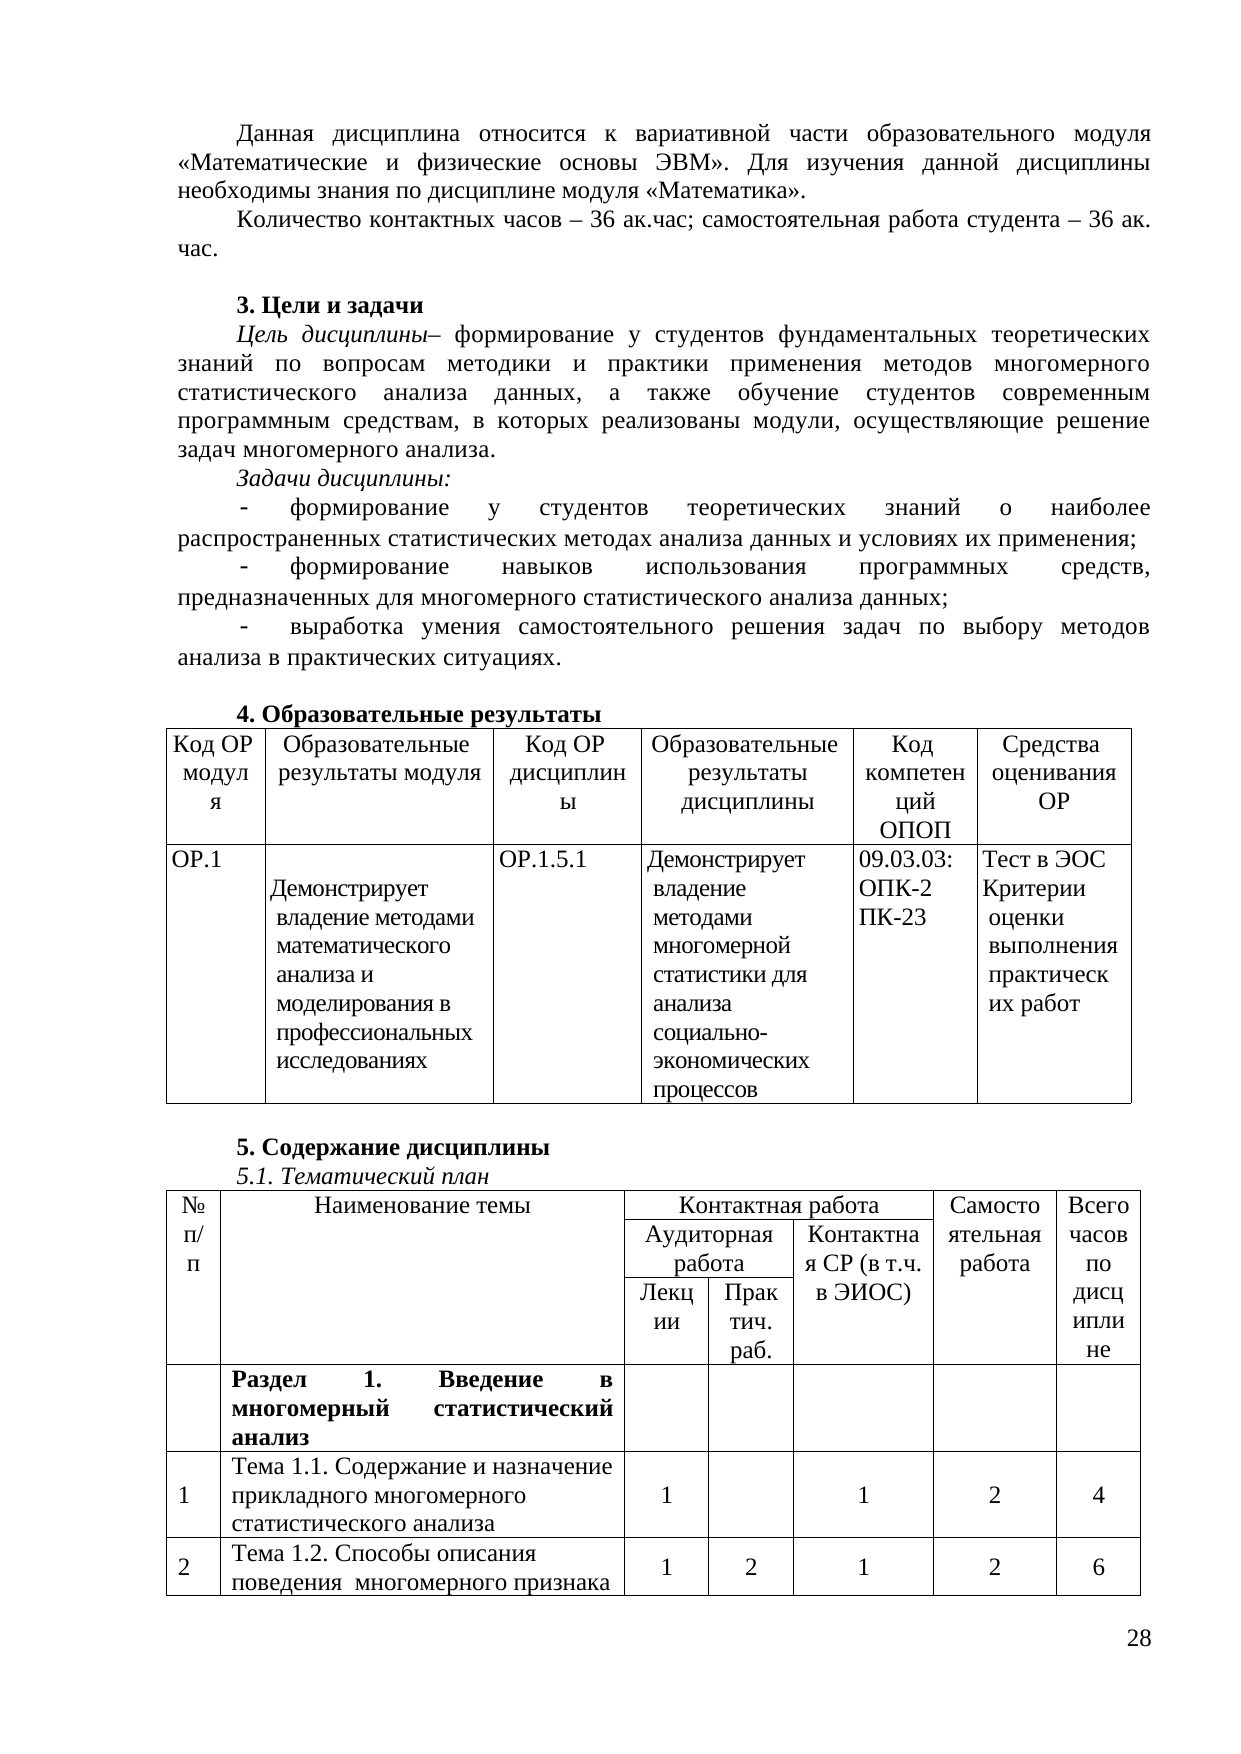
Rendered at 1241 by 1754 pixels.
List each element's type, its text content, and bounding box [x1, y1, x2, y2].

table_cell Тест в ЭОС Критерии оценки выполнения практических работ [978, 845, 1131, 1103]
text Цель дисциплины– формирование у студентов фундаментальных теоретических знаний по вопросам методики и практики применения методов многомерного статистического анализа данных, а также обучение студентов современным программным средствам, в которых реализованы модули, осуществляющие решение задач многомерного анализа. [177, 319, 1152, 463]
text Количество контактных часов – 36 ак.час; самостоятельная работа студента – 36 ак. час. [177, 204, 1152, 262]
table_cell 6 [1057, 1538, 1140, 1595]
table_cell Раздел 1. Введение в многомерный статистический анализ [221, 1365, 624, 1451]
table_cell ОР.1 [167, 845, 265, 1103]
table_cell Тема 1.2. Способы описания поведения многомерного признака [221, 1538, 624, 1595]
table_cell [794, 1365, 933, 1451]
text 5.1. Тематический план [177, 1161, 1152, 1190]
table_cell Демонстрирует владение методами математического анализа и моделирования в профессиональных исследованиях [266, 845, 493, 1103]
text 5. Содержание дисциплины [177, 1132, 1152, 1161]
table_cell [934, 1365, 1056, 1451]
table_cell Контактная СР (в т.ч. в ЭИОС) [794, 1220, 933, 1364]
table_cell ОР.1.5.1 [494, 845, 641, 1103]
table_cell 09.03.03: ОПК-2 ПК-23 [854, 845, 977, 1103]
table_cell 2 [167, 1538, 220, 1595]
table_cell Практич. раб. [709, 1278, 793, 1364]
table_cell Аудиторная работа [625, 1220, 793, 1277]
table_cell 2 [934, 1452, 1056, 1537]
table_header Код компетенций ОПОП [854, 729, 977, 844]
table_cell 1 [625, 1452, 708, 1537]
text Задачи дисциплины: [177, 463, 1152, 492]
text 4. Образовательные результаты [177, 699, 1152, 728]
table_cell 1 [625, 1538, 708, 1595]
table_cell Демонстрирует владение методами многомерной статистики для анализа социально-экономических процессов [642, 845, 853, 1103]
table_cell 4 [1057, 1452, 1140, 1537]
table_header Код ОР модуля [167, 729, 265, 844]
text Данная дисциплина относится к вариативной части образовательного модуля «Математические и физические основы ЭВМ». Для изучения данной дисциплины необходимы знания по дисциплине модуля «Математика». [177, 118, 1152, 204]
table_cell 1 [167, 1452, 220, 1537]
table_cell 2 [709, 1538, 793, 1595]
table_cell [1057, 1365, 1140, 1451]
table_header Всего часов по дисциплине [1057, 1191, 1140, 1364]
table_header Контактная работа [625, 1191, 933, 1219]
list выработка умения самостоятельного решения задач по выбору методов анализа в практических ситуациях. [177, 611, 1152, 671]
table_cell 1 [794, 1538, 933, 1595]
table_header Наименование темы [221, 1191, 624, 1364]
table_header Код ОР дисциплины [494, 729, 641, 844]
table_header Средства оценивания ОР [978, 729, 1131, 844]
list формирование у студентов теоретических знаний о наиболее распространенных статистических методах анализа данных и условиях их применения; [177, 492, 1152, 551]
table_header Образовательные результаты дисциплины [642, 729, 853, 844]
table_cell [709, 1365, 793, 1451]
text 3. Цели и задачи [177, 291, 1152, 319]
table_cell [167, 1365, 220, 1451]
table_cell Лекции [625, 1278, 708, 1364]
table_header № п/п [167, 1191, 220, 1364]
table_cell 1 [794, 1452, 933, 1537]
table_cell 2 [934, 1538, 1056, 1595]
list формирование навыков использования программных средств, предназначенных для многомерного статистического анализа данных; [177, 551, 1152, 611]
table_cell [625, 1365, 708, 1451]
table_cell Тема 1.1. Содержание и назначение прикладного многомерного статистического анализа [221, 1452, 624, 1537]
table_header Образовательные результаты модуля [266, 729, 493, 844]
table_header Самостоятельная работа [934, 1191, 1056, 1364]
table_cell [709, 1452, 793, 1537]
